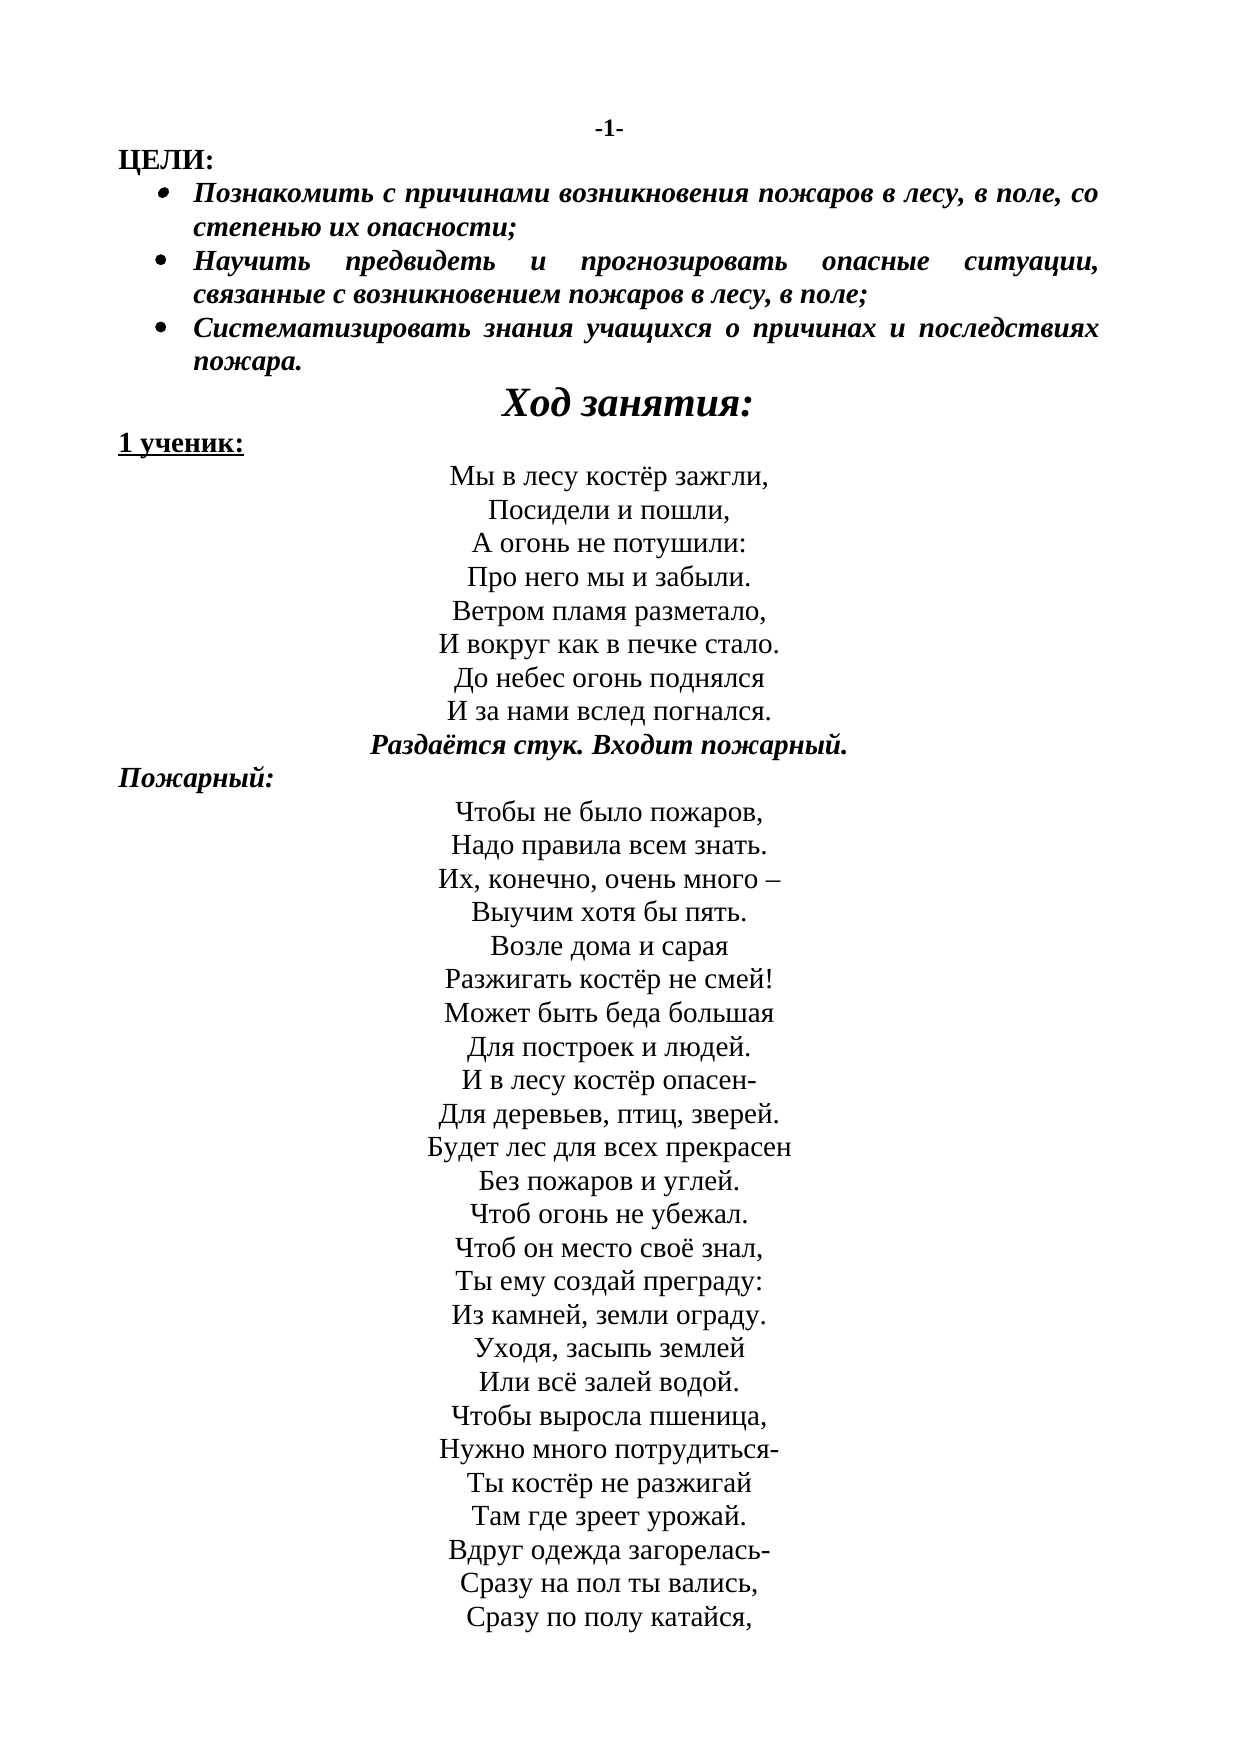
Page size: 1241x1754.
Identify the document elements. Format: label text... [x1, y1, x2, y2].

text Сразу на пол ты вались, [118, 1565, 1100, 1599]
text И за нами вслед погнался. [118, 693, 1100, 727]
text Или всё залей водой. [118, 1364, 1100, 1398]
text Ход занятия: [156, 377, 1100, 425]
list Систематизировать знания учащихся о причинах и последствиях пожара. [156, 310, 1100, 377]
text А огонь не потушили: [118, 526, 1100, 559]
text Чтобы не было пожаров, [118, 794, 1100, 827]
text Ты ему создай преграду: [118, 1263, 1100, 1297]
text Сразу по полу катайся, [118, 1599, 1100, 1632]
text Мы в лесу костёр зажгли, [118, 458, 1100, 492]
text Чтобы выросла пшеница, [118, 1398, 1100, 1431]
text До небес огонь поднялся [118, 660, 1100, 693]
list Научить предвидеть и прогнозировать опасные ситуации, связанные с возникновением пожаров в лесу, в поле; [156, 243, 1100, 310]
text Вдруг одежда загорелась- [118, 1532, 1100, 1565]
text Без пожаров и углей. [118, 1163, 1100, 1196]
text Про него мы и забыли. [118, 559, 1100, 593]
text Чтоб он место своё знал, [118, 1230, 1100, 1263]
text -1- [118, 113, 1100, 142]
text Чтоб огонь не убежал. [118, 1196, 1100, 1230]
text Для построек и людей. [118, 1029, 1100, 1062]
text Выучим хотя бы пять. [118, 894, 1100, 928]
text Пожарный: [118, 760, 1100, 794]
text Посидели и пошли, [118, 492, 1100, 526]
text Их, конечно, очень много – [118, 861, 1100, 894]
text Ветром пламя разметало, [118, 593, 1100, 626]
text Ты костёр не разжигай [118, 1465, 1100, 1498]
text Возле дома и сарая [118, 928, 1100, 962]
text ЦЕЛИ: [118, 142, 1100, 176]
text Там где зреет урожай. [118, 1498, 1100, 1532]
text Надо правила всем знать. [118, 827, 1100, 861]
text 1 ученик: [118, 425, 1100, 458]
text Уходя, засыпь землей [118, 1331, 1100, 1364]
text Разжигать костёр не смей! [118, 962, 1100, 995]
list Познакомить с причинами возникновения пожаров в лесу, в поле, со степенью их опасности; [156, 176, 1100, 243]
text Раздаётся стук. Входит пожарный. [118, 727, 1100, 760]
text И в лесу костёр опасен- [118, 1062, 1100, 1096]
text Для деревьев, птиц, зверей. [118, 1096, 1100, 1129]
text Будет лес для всех прекрасен [118, 1129, 1100, 1163]
text Нужно много потрудиться- [118, 1431, 1100, 1465]
text И вокруг как в печке стало. [118, 626, 1100, 660]
text Из камней, земли ограду. [118, 1297, 1100, 1331]
text Может быть беда большая [118, 995, 1100, 1029]
